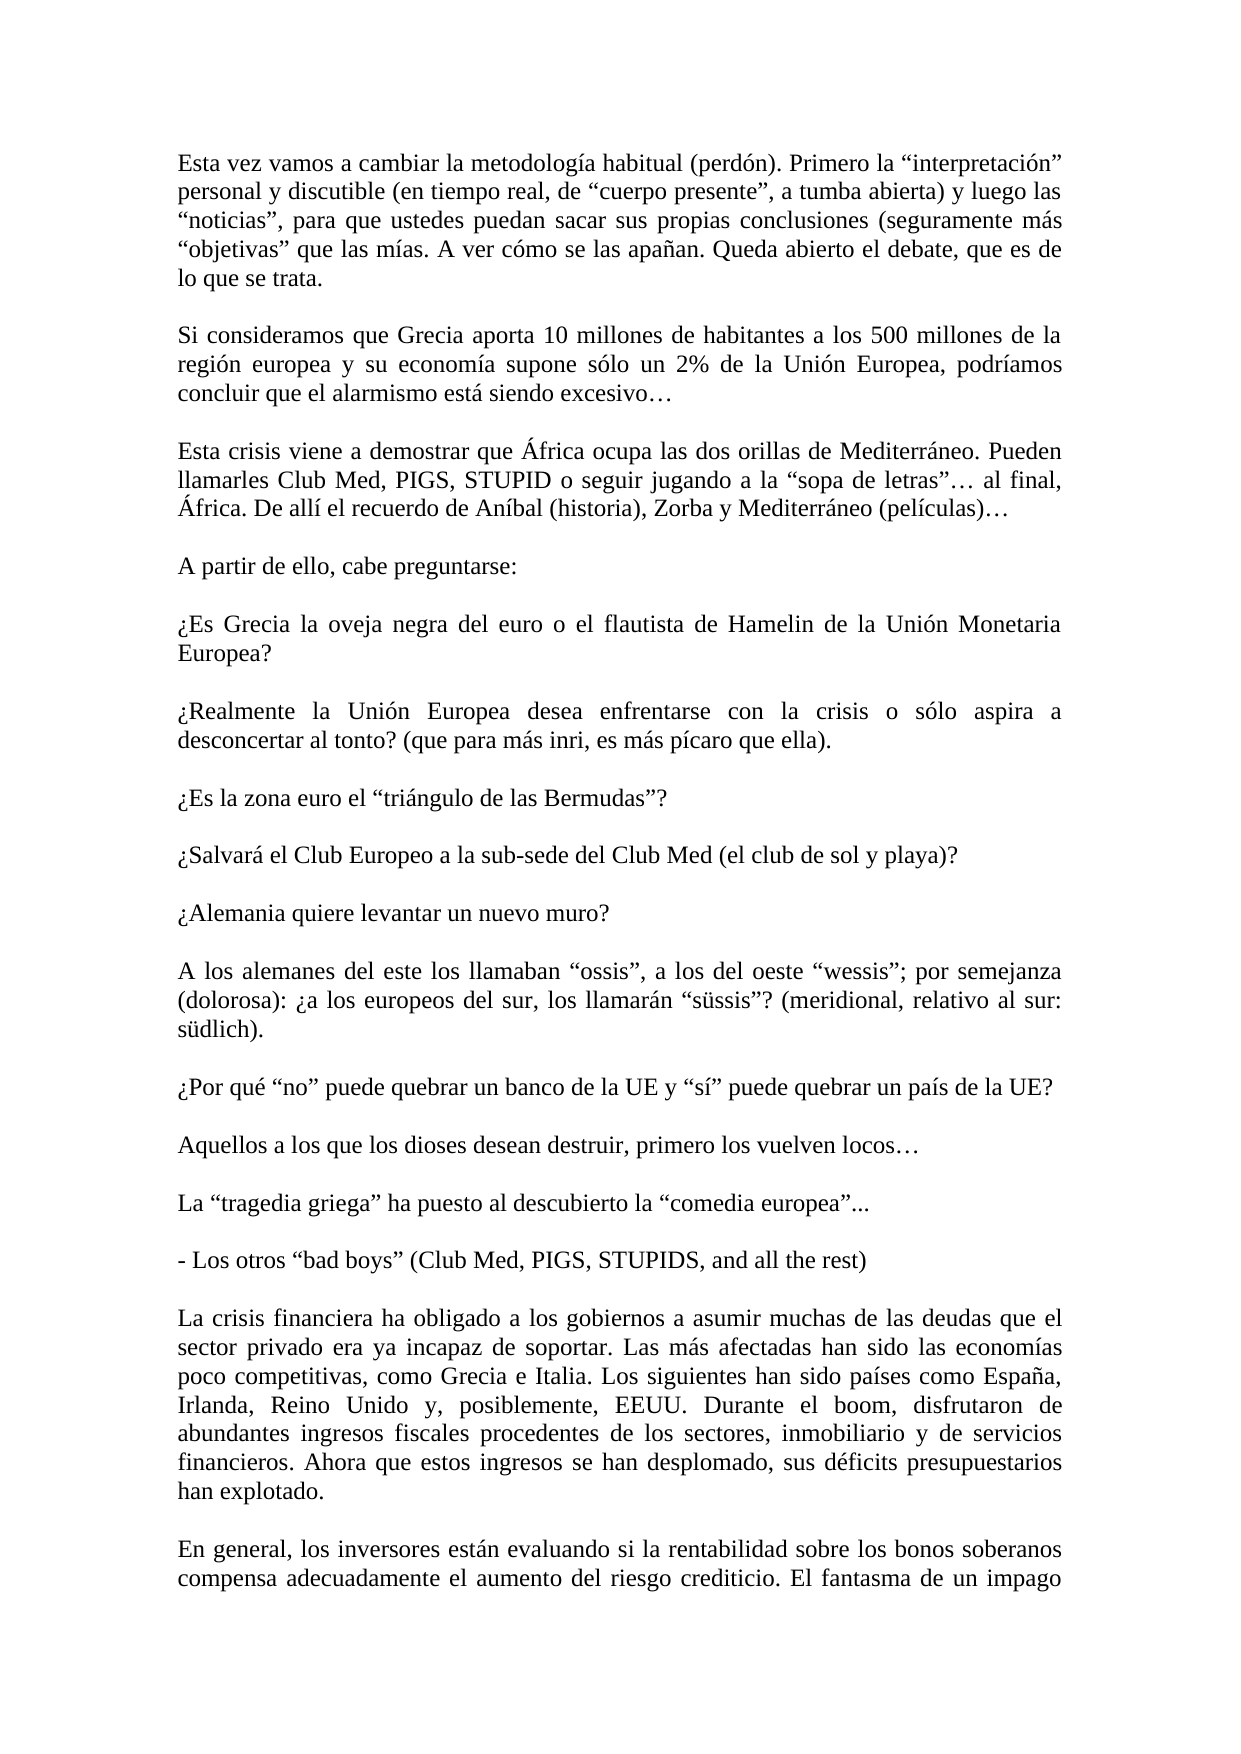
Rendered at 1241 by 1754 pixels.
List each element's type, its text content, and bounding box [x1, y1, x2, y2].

text Aquellos a los que los dioses desean destruir, primero los vuelven locos… [177, 1130, 1063, 1158]
text A los alemanes del este los llamaban “ossis”, a los del oeste “wessis”; por semejanza (dolorosa): ¿a los europeos del sur, los llamarán “süssis”? (meridional, relativo al sur: südlich). [177, 956, 1063, 1043]
text La “tragedia griega” ha puesto al descubierto la “comedia europea”... [177, 1188, 1063, 1216]
text - Los otros “bad boys” (Club Med, PIGS, STUPIDS, and all the rest) [177, 1246, 1063, 1274]
text ¿Realmente la Unión Europea desea enfrentarse con la crisis o sólo aspira a desconcertar al tonto? (que para más inri, es más pícaro que ella). [177, 696, 1063, 753]
text ¿Salvará el Club Europeo a la sub-sede del Club Med (el club de sol y playa)? [177, 841, 1063, 869]
text Esta vez vamos a cambiar la metodología habitual (perdón). Primero la “interpretación” personal y discutible (en tiempo real, de “cuerpo presente”, a tumba abierta) y luego las “noticias”, para que ustedes puedan sacar sus propias conclusiones (seguramente más “objetivas” que las mías. A ver cómo se las apañan. Queda abierto el debate, que es de lo que se trata. [177, 148, 1063, 291]
text A partir de ello, cabe preguntarse: [177, 551, 1063, 580]
text ¿Es Grecia la oveja negra del euro o el flautista de Hamelin de la Unión Monetaria Europea? [177, 609, 1063, 667]
text Esta crisis viene a demostrar que África ocupa las dos orillas de Mediterráneo. Pueden llamarles Club Med, PIGS, STUPID o seguir jugando a la “sopa de letras”… al final, África. De allí el recuerdo de Aníbal (historia), Zorba y Mediterráneo (películas)… [177, 436, 1063, 522]
text ¿Es la zona euro el “triángulo de las Bermudas”? [177, 783, 1063, 811]
text Si consideramos que Grecia aporta 10 millones de habitantes a los 500 millones de la región europea y su economía supone sólo un 2% de la Unión Europea, podríamos concluir que el alarmismo está siendo excesivo… [177, 321, 1063, 407]
text La crisis financiera ha obligado a los gobiernos a asumir muchas de las deudas que el sector privado era ya incapaz de soportar. Las más afectadas han sido las economías poco competitivas, como Grecia e Italia. Los siguientes han sido países como España, Irlanda, Reino Unido y, posiblemente, EEUU. Durante el boom, disfrutaron de abundantes ingresos fiscales procedentes de los sectores, inmobiliario y de servicios financieros. Ahora que estos ingresos se han desplomado, sus déficits presupuestarios han explotado. [177, 1303, 1063, 1505]
text ¿Alemania quiere levantar un nuevo muro? [177, 898, 1063, 927]
text ¿Por qué “no” puede quebrar un banco de la UE y “sí” puede quebrar un país de la UE? [177, 1072, 1063, 1101]
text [177, 1534, 1063, 1591]
